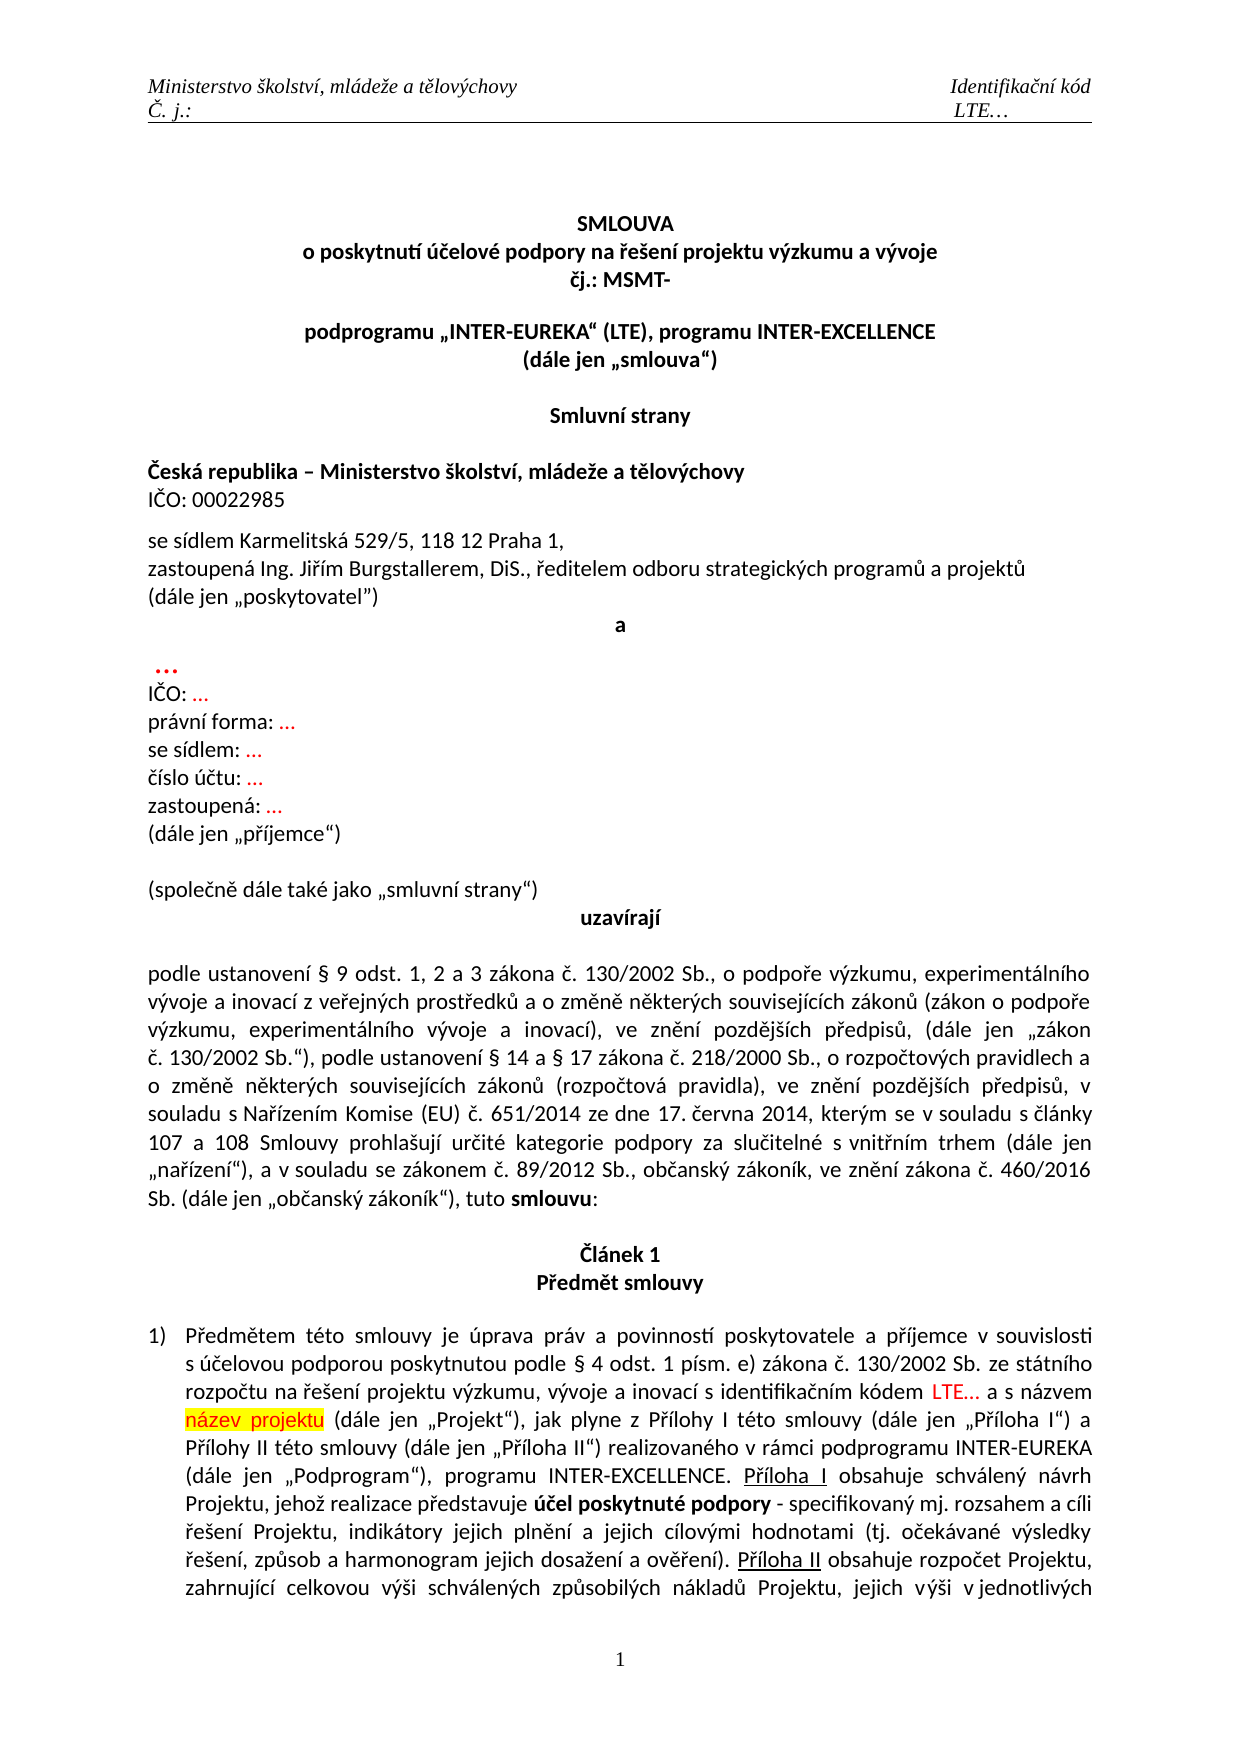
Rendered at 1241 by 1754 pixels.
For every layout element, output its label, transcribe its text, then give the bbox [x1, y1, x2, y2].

text zastoupená: … [148, 791, 1092, 819]
text se sídlem: … [148, 735, 1092, 763]
text Předmět smlouvy [148, 1268, 1092, 1296]
text uzavírají [148, 903, 1092, 931]
text Česká republika – Ministerstvo školství, mládeže a tělovýchovy [148, 457, 1092, 485]
text IČO: 00022985 [148, 485, 1092, 513]
text (dále jen „smlouva“) [148, 345, 1092, 373]
text (společně dále také jako „smluvní strany“) [148, 875, 1092, 903]
text IČO: … [148, 679, 1092, 707]
text (dále jen „příjemce“) [148, 819, 1092, 847]
text o poskytnutí účelové podpory na řešení projektu výzkumu a vývoje [148, 237, 1092, 265]
text Smluvní strany [148, 401, 1092, 429]
text (dále jen „poskytovatel”) [148, 582, 1092, 610]
text podle ustanovení § 9 odst. 1, 2 a 3 zákona č. 130/2002 Sb., o podpoře výzkumu, experimentálního vývoje a inovací z veřejných prostředků a o změně některých souvisejících zákonů (zákon o podpoře výzkumu, experimentálního vývoje a inovací), ve znění pozdějších předpisů, (dále jen „zákon č. 130/2002 Sb.“), podle ustanovení § 14 a § 17 zákona č. 218/2000 Sb., o rozpočtových pravidlech a o změně některých souvisejících zákonů (rozpočtová pravidla), ve znění pozdějších předpisů, v souladu s Nařízením Komise (EU) č. 651/2014 ze dne 17. června 2014, kterým se v souladu s články 107 a 108 Smlouvy prohlašují určité kategorie podpory za slučitelné s vnitřním trhem (dále jen „nařízení“), a v souladu se zákonem č. 89/2012 Sb., občanský zákoník, ve znění zákona č. 460/2016 Sb. (dále jen „občanský zákoník“), tuto smlouvu: [148, 959, 1092, 1212]
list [148, 1321, 1092, 1601]
text a [148, 610, 1092, 638]
text podprogramu „INTER-EUREKA“ (LTE), programu INTER-EXCELLENCE [148, 317, 1092, 345]
text číslo účtu: … [148, 763, 1092, 791]
text právní forma: … [148, 707, 1092, 735]
text zastoupená Ing. Jiřím Burgstallerem, DiS., ředitelem odboru strategických programů a projektů [148, 554, 1092, 582]
text smlouva [148, 209, 1092, 237]
text čj.: MSMT- [148, 265, 1092, 293]
text se sídlem Karmelitská 529/5, 118 12 Praha 1, [148, 526, 1092, 554]
text … [148, 651, 1092, 679]
